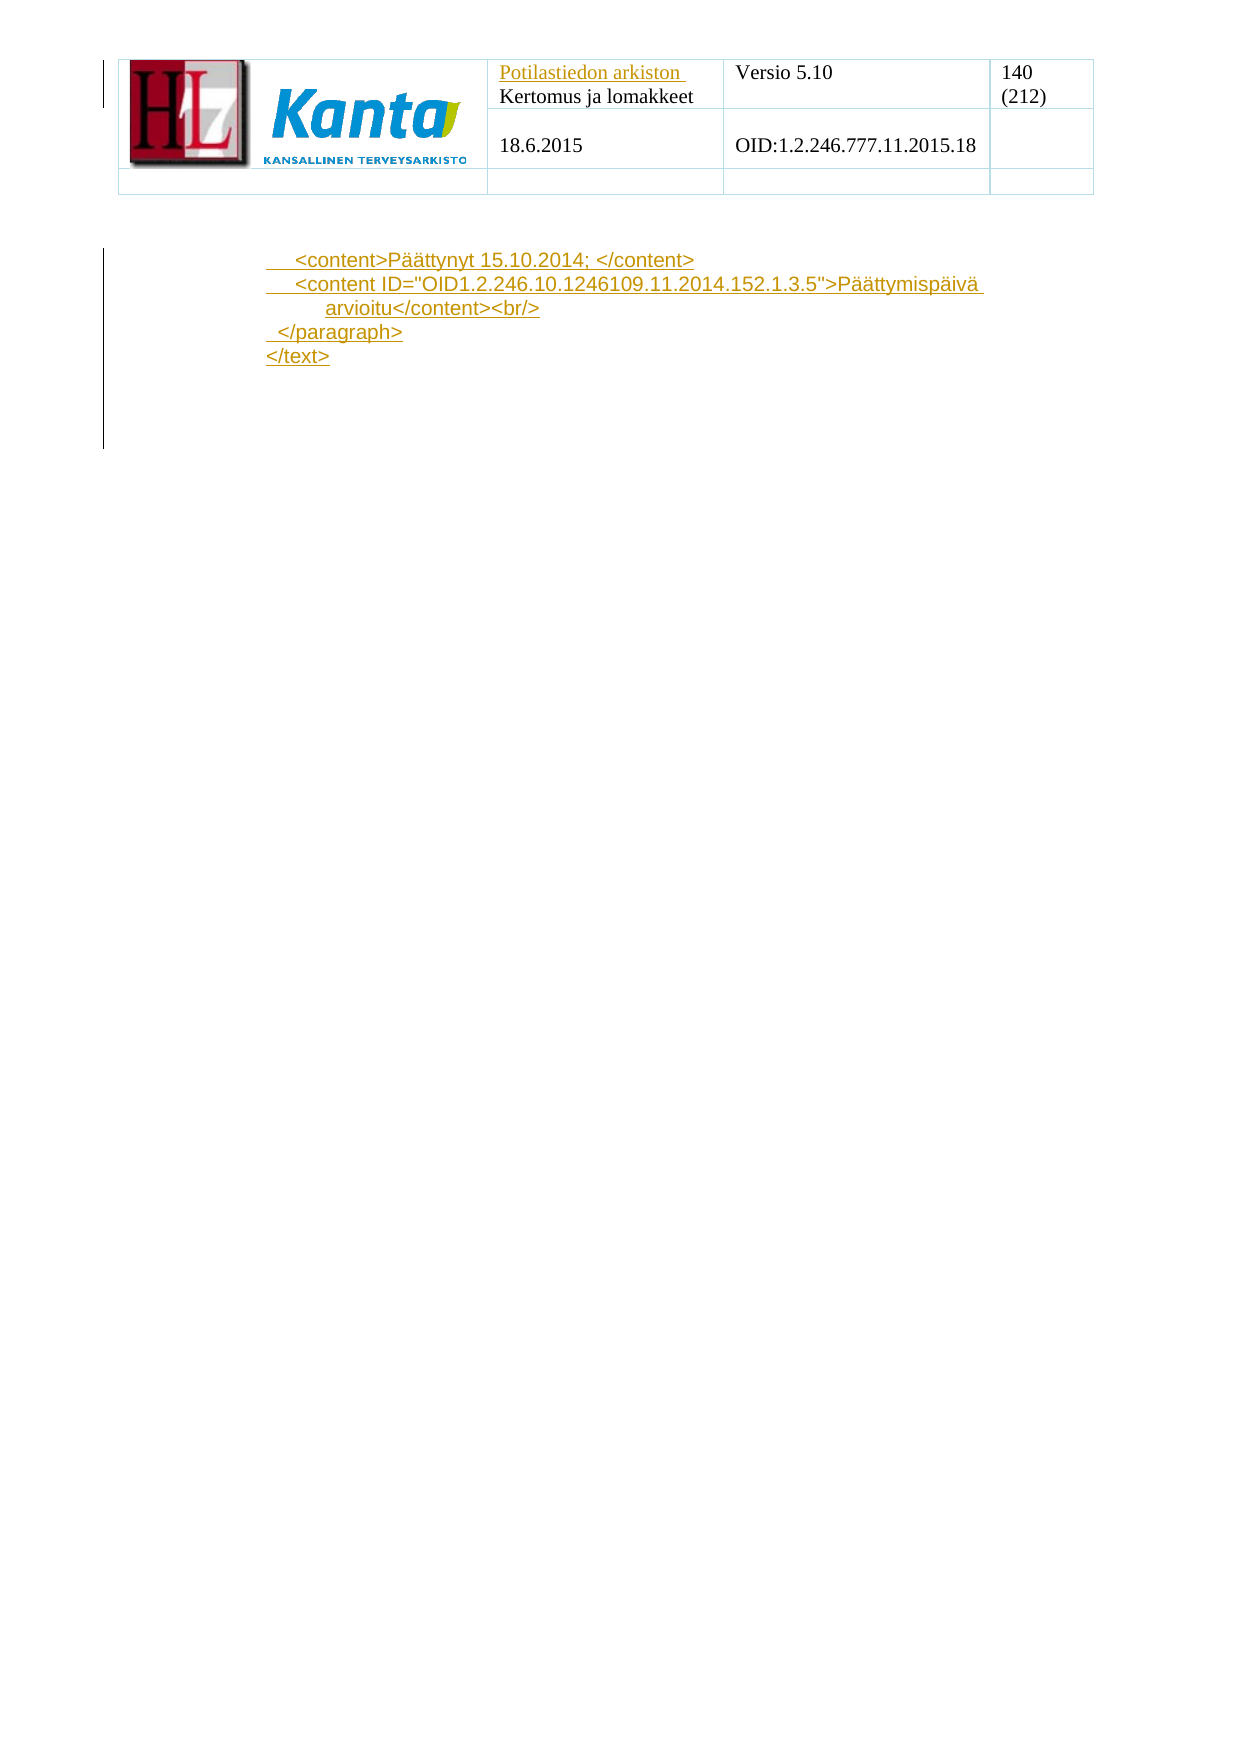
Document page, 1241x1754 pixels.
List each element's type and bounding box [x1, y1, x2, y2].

picture [290, 89, 304, 105]
picture [129, 60, 252, 169]
picture [264, 89, 467, 164]
